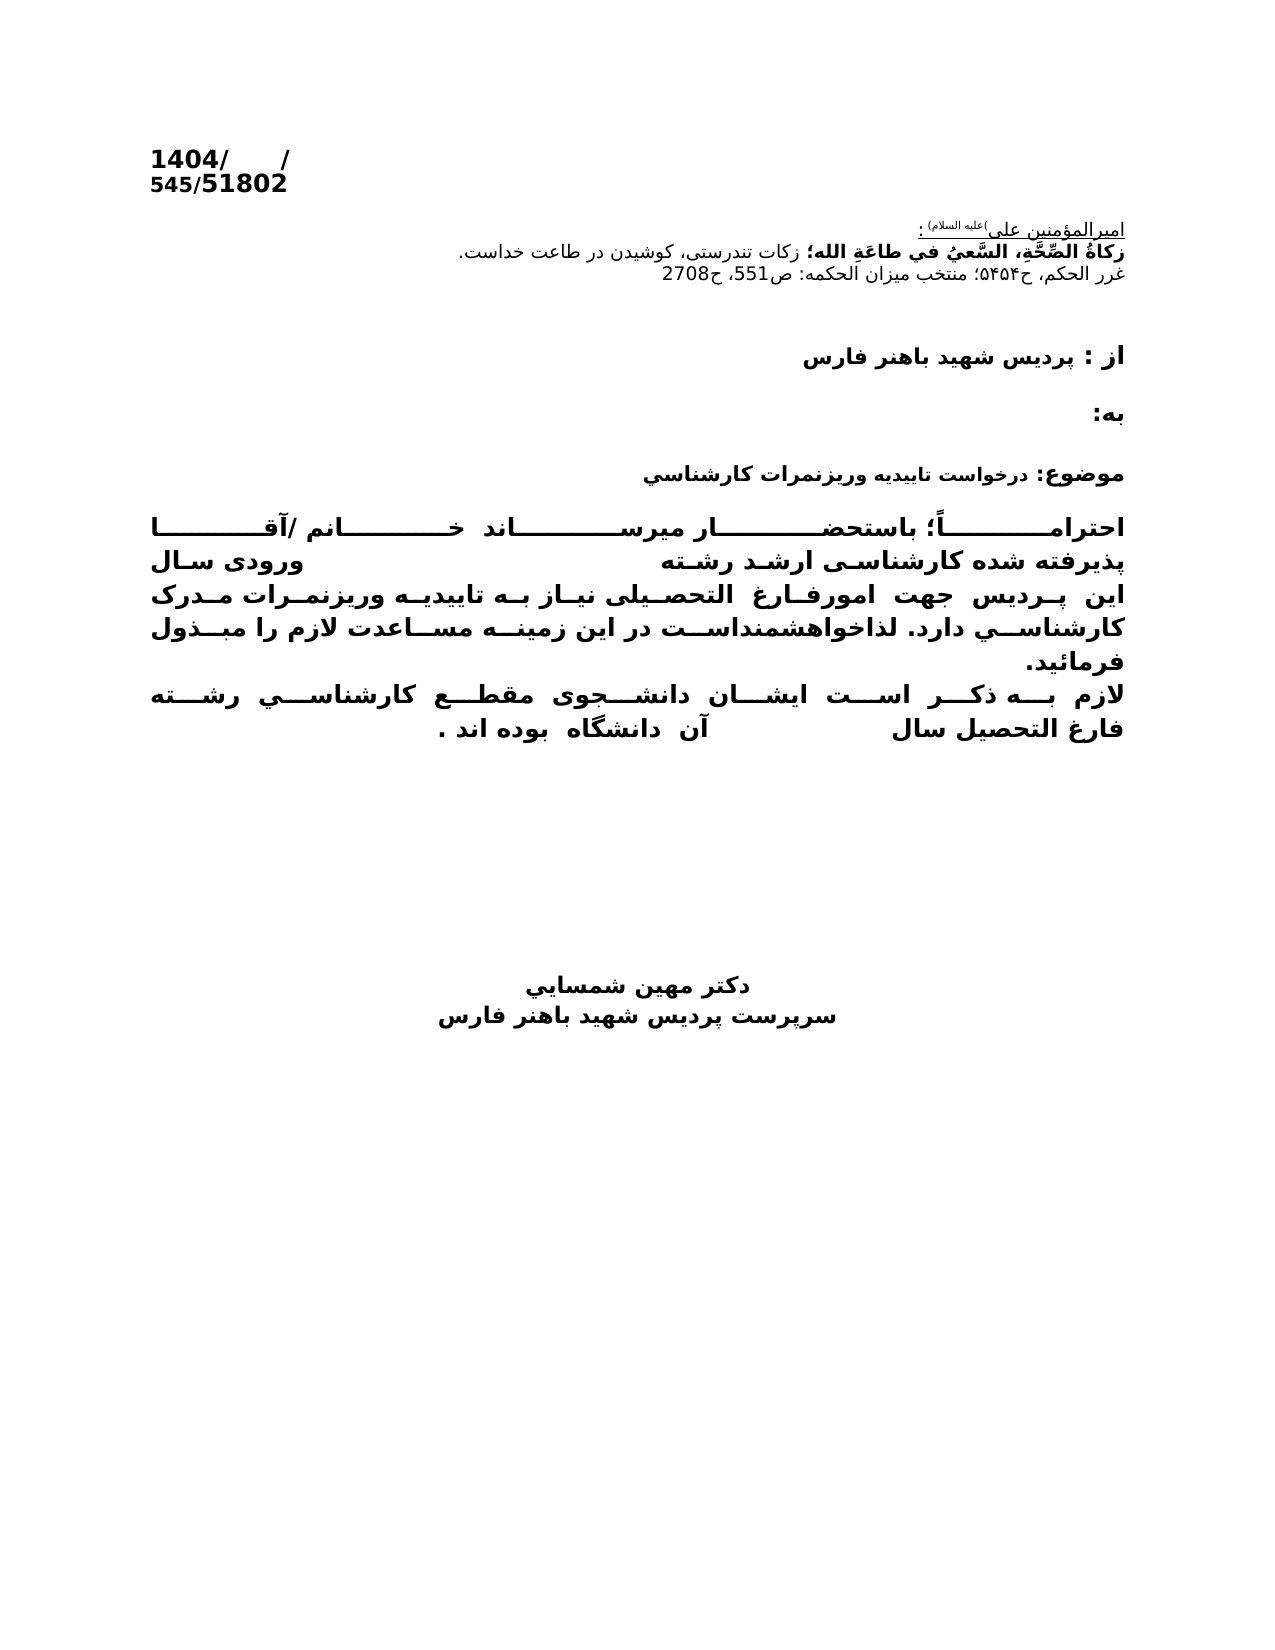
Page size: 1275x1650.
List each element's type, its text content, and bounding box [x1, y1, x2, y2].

text لازم به ذکر است ایشان دانشجوی مقطع کارشناسي رشته فارغ التحصیل سال آن دانشگاه بوده اند . [150, 680, 1125, 743]
text دکتر مهين شمسايي [150, 972, 1125, 998]
text غرر الحكم، ح۵۴۵۴؛ منتخب میزان الحکمه: ص551، ح2708 [150, 263, 1125, 285]
text زكاةُ الصِّحَّةِ، السَّعيُ في طاعَةِ الله؛ زكات تندرستى، كوشيدن در طاعت خداست. [150, 241, 1125, 263]
text 545/51802 [150, 173, 1125, 197]
text از : پردیس شهید باهنر فارس [150, 341, 1125, 370]
text به: [150, 399, 1125, 427]
text / /1404 [150, 150, 1125, 173]
text احتراماً؛ باستحضار میرساند خانم /آقا پذیرفته شده کارشناسی ارشد رشته ورودی سال این پردیس جهت امورفارغ التحصیلی نیاز به تاییدیه وریزنمرات مدرک کارشناسي دارد. لذاخواهشمنداست در این زمینه مساعدت لازم را مبذول فرمائید. [150, 513, 1125, 676]
text سرپرست پردیس شهید باهنر فارس [150, 1006, 1125, 1028]
text موضوع: درخواست تاییدیه وریزنمرات کارشناسي [150, 460, 1125, 486]
text امیرالمؤمنین علی)علیه السلام) : [150, 219, 1125, 241]
